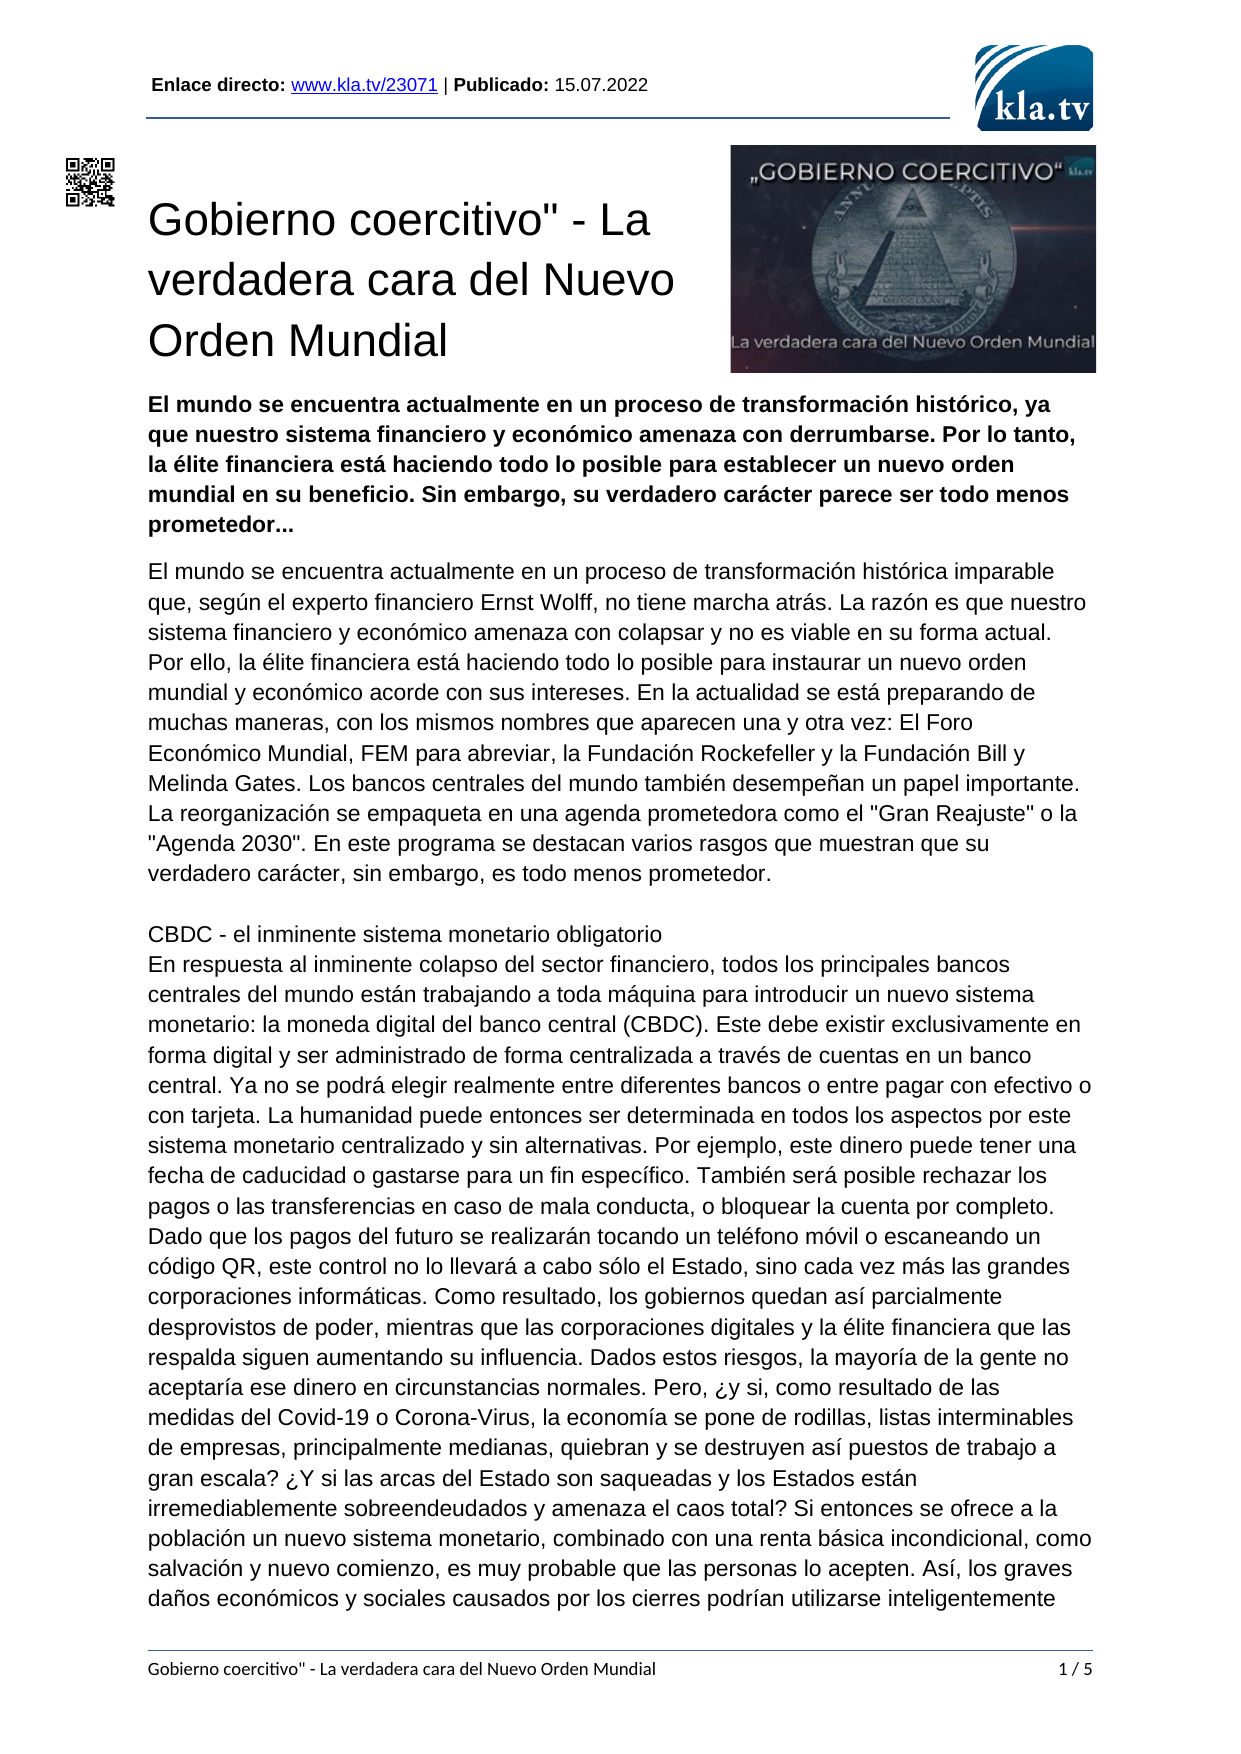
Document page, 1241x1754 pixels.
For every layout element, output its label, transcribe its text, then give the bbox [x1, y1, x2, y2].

text El mundo se encuentra actualmente en un proceso de transformación histórico, ya que nuestro sistema financiero y económico amenaza con derrumbarse. Por lo tanto, la élite financiera está haciendo todo lo posible para establecer un nuevo orden mundial en su beneficio. Sin embargo, su verdadero carácter parece ser todo menos prometedor... [148, 391, 1093, 538]
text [148, 558, 1093, 1612]
text Gobierno coercitivo" - La verdadera cara del Nuevo Orden Mundial [148, 192, 1093, 366]
